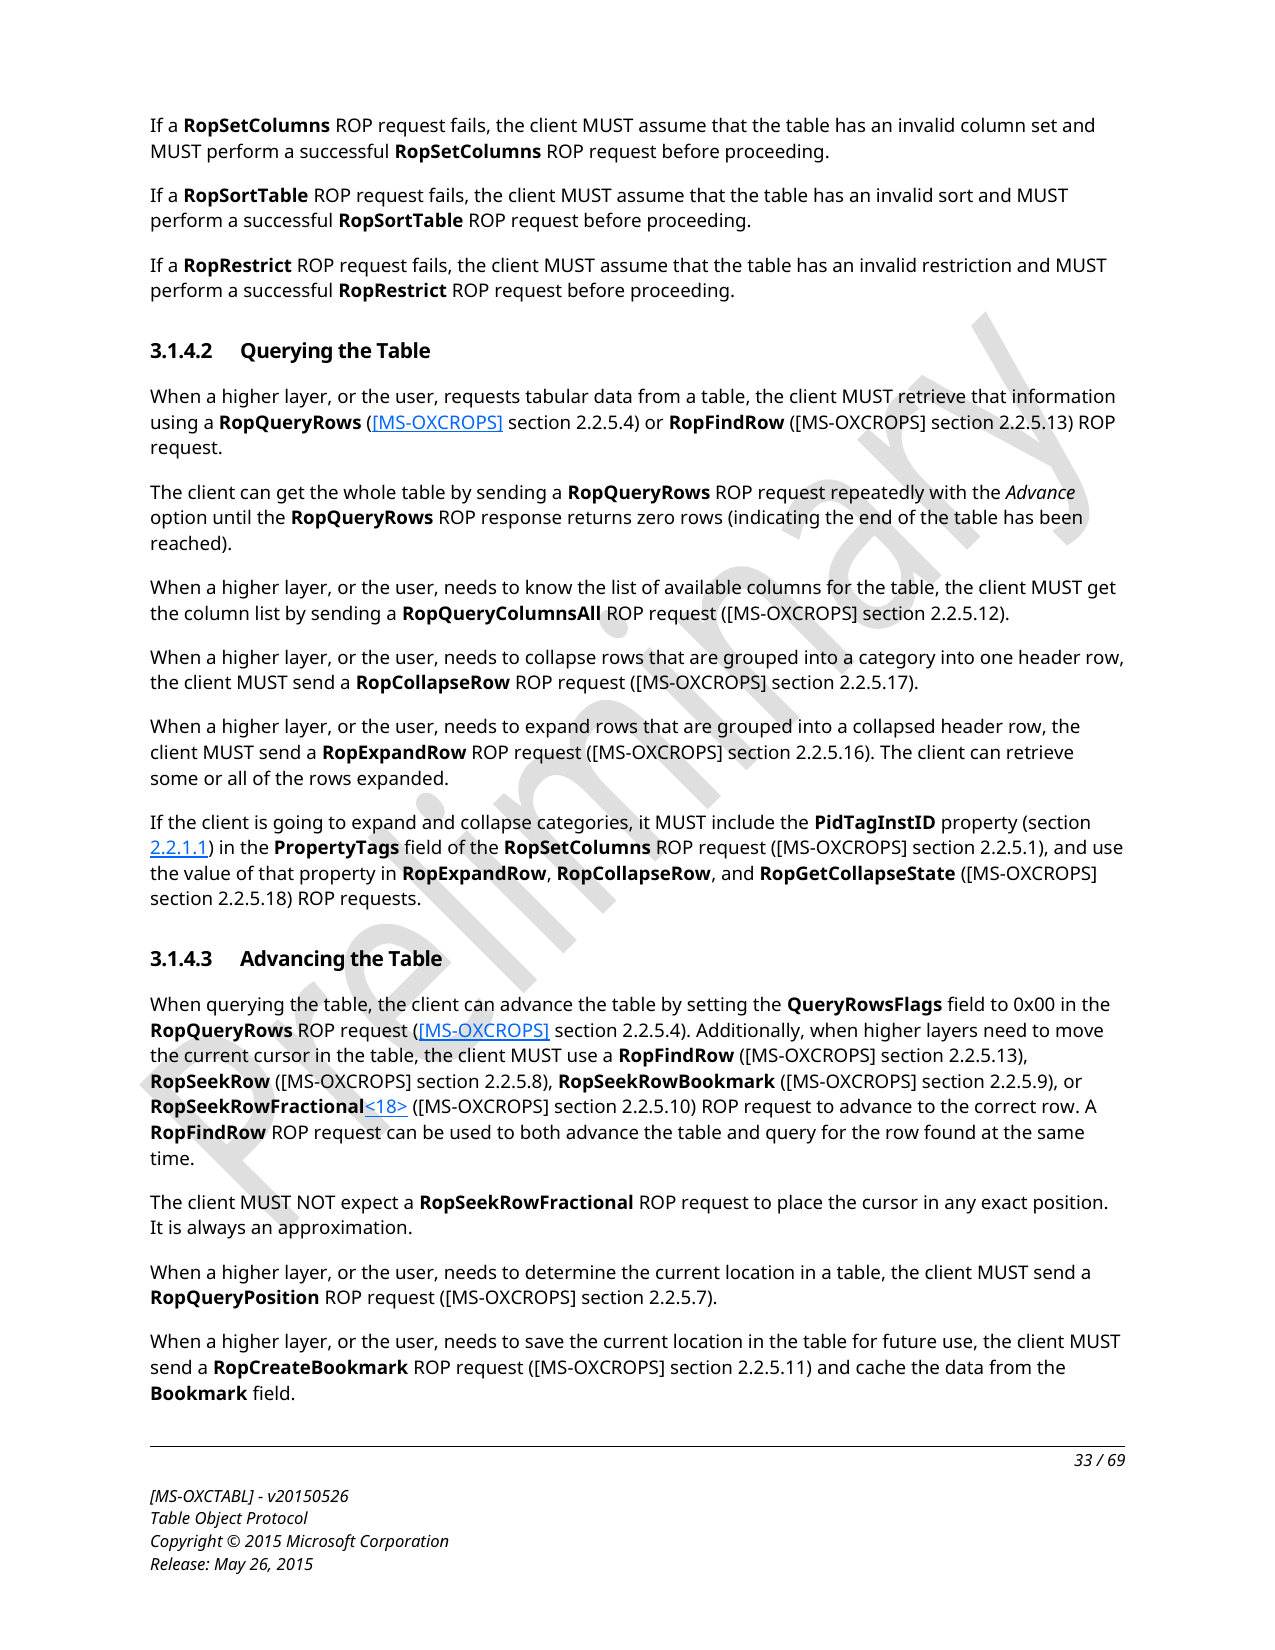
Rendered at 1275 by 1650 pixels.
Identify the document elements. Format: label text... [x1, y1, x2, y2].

text If the client is going to expand and collapse categories, it MUST include the PidTagInstID property (section 2.2.1.1) in the PropertyTags field of the RopSetColumns ROP request ([MS-OXCROPS] section 2.2.5.1), and use the value of that property in RopExpandRow, RopCollapseRow, and RopGetCollapseState ([MS-OXCROPS] section 2.2.5.18) ROP requests. [150, 809, 1125, 911]
text The client MUST NOT expect a RopSeekRowFractional ROP request to place the cursor in any exact position. It is always an approximation. [150, 1189, 1125, 1240]
text The client can get the whole table by sending a RopQueryRows ROP request repeatedly with the Advance option until the RopQueryRows ROP response returns zero rows (indicating the end of the table has been reached). [150, 479, 1125, 556]
text If a RopSetColumns ROP request fails, the client MUST assume that the table has an invalid column set and MUST perform a successful RopSetColumns ROP request before proceeding. [150, 112, 1125, 163]
text When a higher layer, or the user, needs to know the list of available columns for the table, the client MUST get the column list by sending a RopQueryColumnsAll ROP request ([MS-OXCROPS] section 2.2.5.12). [150, 574, 1125, 625]
text When a higher layer, or the user, needs to determine the current location in a table, the client MUST send a RopQueryPosition ROP request ([MS-OXCROPS] section 2.2.5.7). [150, 1259, 1125, 1310]
subtitle Advancing the Table [150, 944, 1125, 973]
text When a higher layer, or the user, needs to expand rows that are grouped into a collapsed header row, the client MUST send a RopExpandRow ROP request ([MS-OXCROPS] section 2.2.5.16). The client can retrieve some or all of the rows expanded. [150, 714, 1125, 790]
text When a higher layer, or the user, requests tabular data from a table, the client MUST retrieve that information using a RopQueryRows ([MS-OXCROPS] section 2.2.5.4) or RopFindRow ([MS-OXCROPS] section 2.2.5.13) ROP request. [150, 384, 1125, 460]
text When a higher layer, or the user, needs to save the current location in the table for future use, the client MUST send a RopCreateBookmark ROP request ([MS-OXCROPS] section 2.2.5.11) and cache the data from the Bookmark field. [150, 1329, 1125, 1405]
text When a higher layer, or the user, needs to collapse rows that are grouped into a category into one header row, the client MUST send a RopCollapseRow ROP request ([MS-OXCROPS] section 2.2.5.17). [150, 644, 1125, 695]
subtitle Querying the Table [150, 336, 1125, 365]
text When querying the table, the client can advance the table by setting the QueryRowsFlags field to 0x00 in the RopQueryRows ROP request ([MS-OXCROPS] section 2.2.5.4). Additionally, when higher layers need to move the current cursor in the table, the client MUST use a RopFindRow ([MS-OXCROPS] section 2.2.5.13), RopSeekRow ([MS-OXCROPS] section 2.2.5.8), RopSeekRowBookmark ([MS-OXCROPS] section 2.2.5.9), or RopSeekRowFractional<18> ([MS-OXCROPS] section 2.2.5.10) ROP request to advance to the correct row. A RopFindRow ROP request can be used to both advance the table and query for the row found at the same time. [150, 992, 1125, 1170]
text If a RopSortTable ROP request fails, the client MUST assume that the table has an invalid sort and MUST perform a successful RopSortTable ROP request before proceeding. [150, 182, 1125, 233]
text If a RopRestrict ROP request fails, the client MUST assume that the table has an invalid restriction and MUST perform a successful RopRestrict ROP request before proceeding. [150, 252, 1125, 303]
